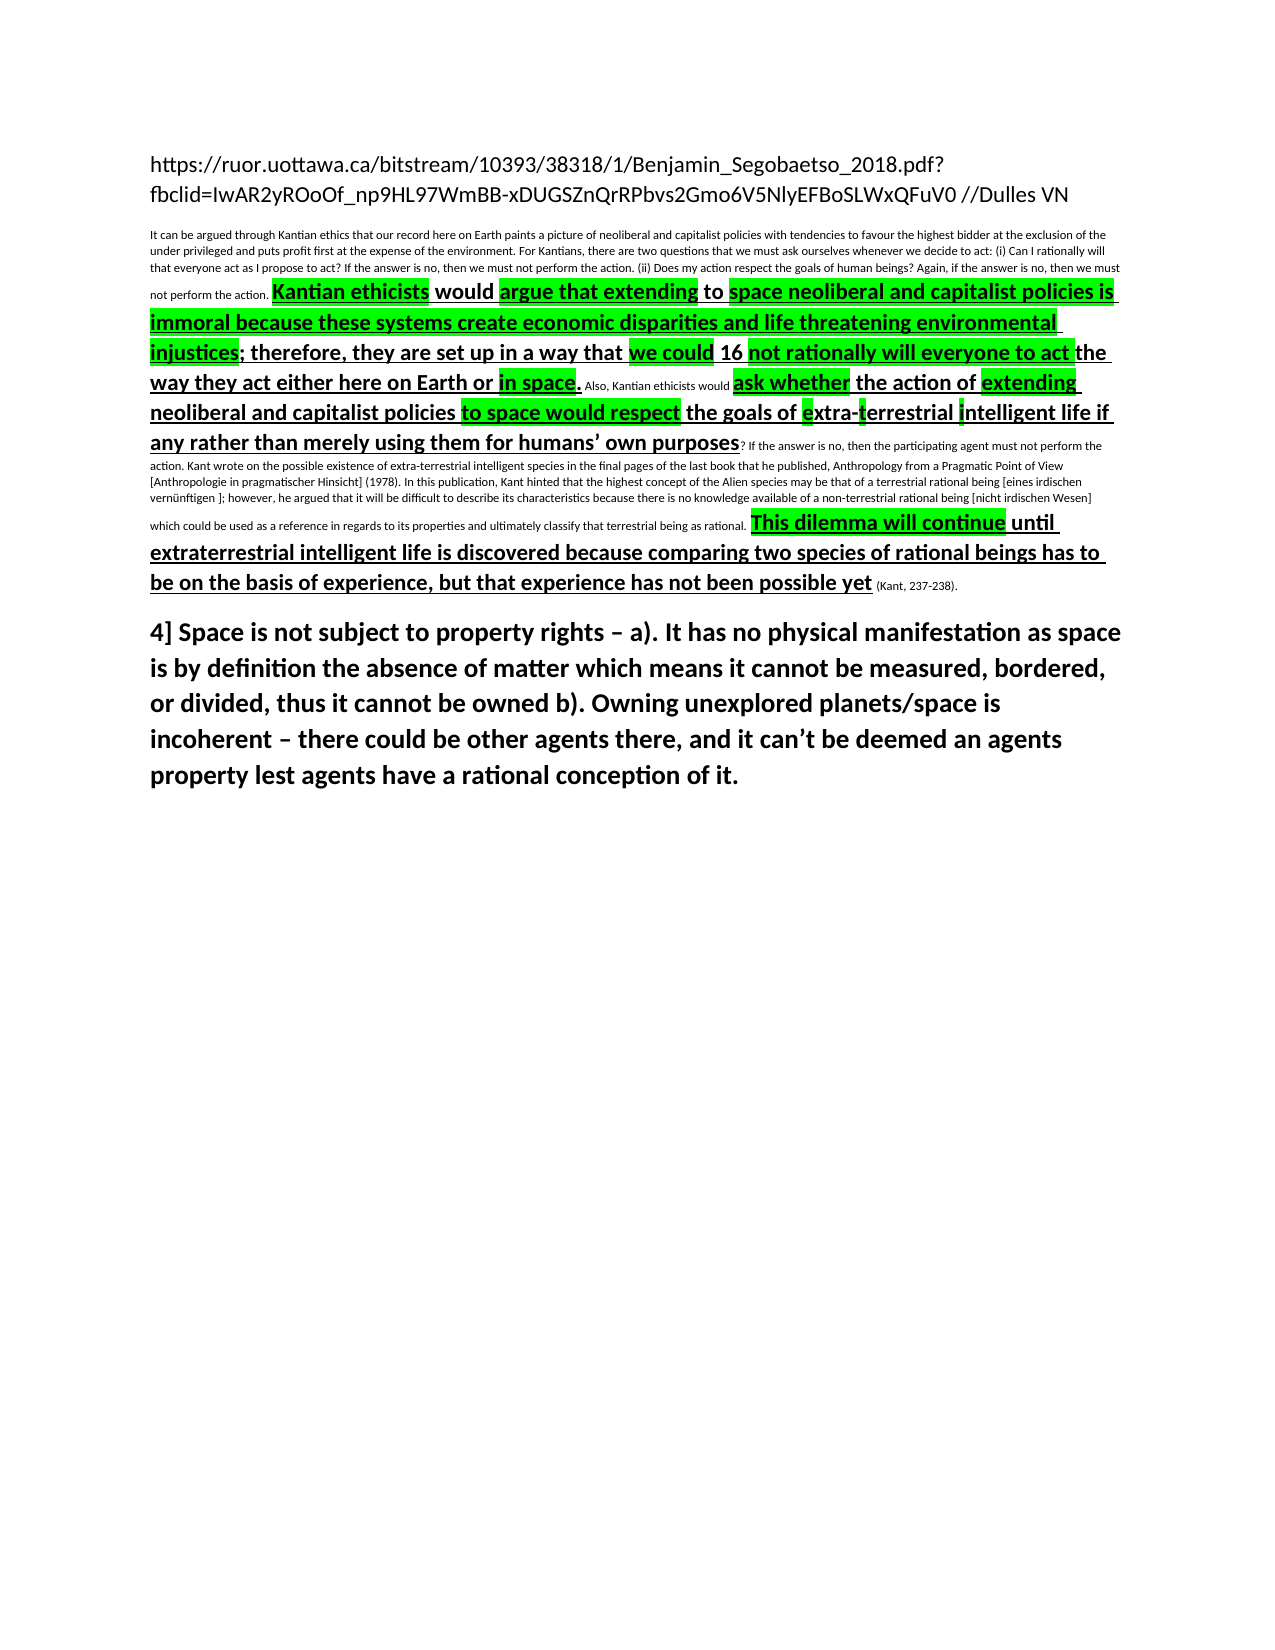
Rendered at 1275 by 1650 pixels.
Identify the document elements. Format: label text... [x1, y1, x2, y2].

subtitle 4] Space is not subject to property rights – a). It has no physical manifestation as space is by definition the absence of matter which means it cannot be measured, bordered, or divided, thus it cannot be owned b). Owning unexplored planets/space is incoherent – there could be other agents there, and it can’t be deemed an agents property lest agents have a rational conception of it. [150, 615, 1125, 791]
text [150, 150, 1125, 208]
text It can be argued through Kantian ethics that our record here on Earth paints a picture of neoliberal and capitalist policies with tendencies to favour the highest bidder at the exclusion of the under privileged and puts profit first at the expense of the environment. For Kantians, there are two questions that we must ask ourselves whenever we decide to act: (i) Can I rationally will that everyone act as I propose to act? If the answer is no, then we must not perform the action. (ii) Does my action respect the goals of human beings? Again, if the answer is no, then we must not perform the action. Kantian ethicists would argue that extending to space neoliberal and capitalist policies is immoral because these systems create economic disparities and life threatening environmental injustices; therefore, they are set up in a way that we could 16 not rationally will everyone to act the way they act either here on Earth or in space. Also, Kantian ethicists would ask whether the action of extending neoliberal and capitalist policies to space would respect the goals of extra-terrestrial intelligent life if any rather than merely using them for humans’ own purposes? If the answer is no, then the participating agent must not perform the action. Kant wrote on the possible existence of extra-terrestrial intelligent species in the final pages of the last book that he published, Anthropology from a Pragmatic Point of View [Anthropologie in pragmatischer Hinsicht] (1978). In this publication, Kant hinted that the highest concept of the Alien species may be that of a terrestrial rational being [eines irdischen vernünftigen ]; however, he argued that it will be difficult to describe its characteristics because there is no knowledge available of a non-terrestrial rational being [nicht irdischen Wesen] which could be used as a reference in regards to its properties and ultimately classify that terrestrial being as rational. This dilemma will continue until extraterrestrial intelligent life is discovered because comparing two species of rational beings has to be on the basis of experience, but that experience has not been possible yet (Kant, 237-238). [150, 227, 1125, 597]
